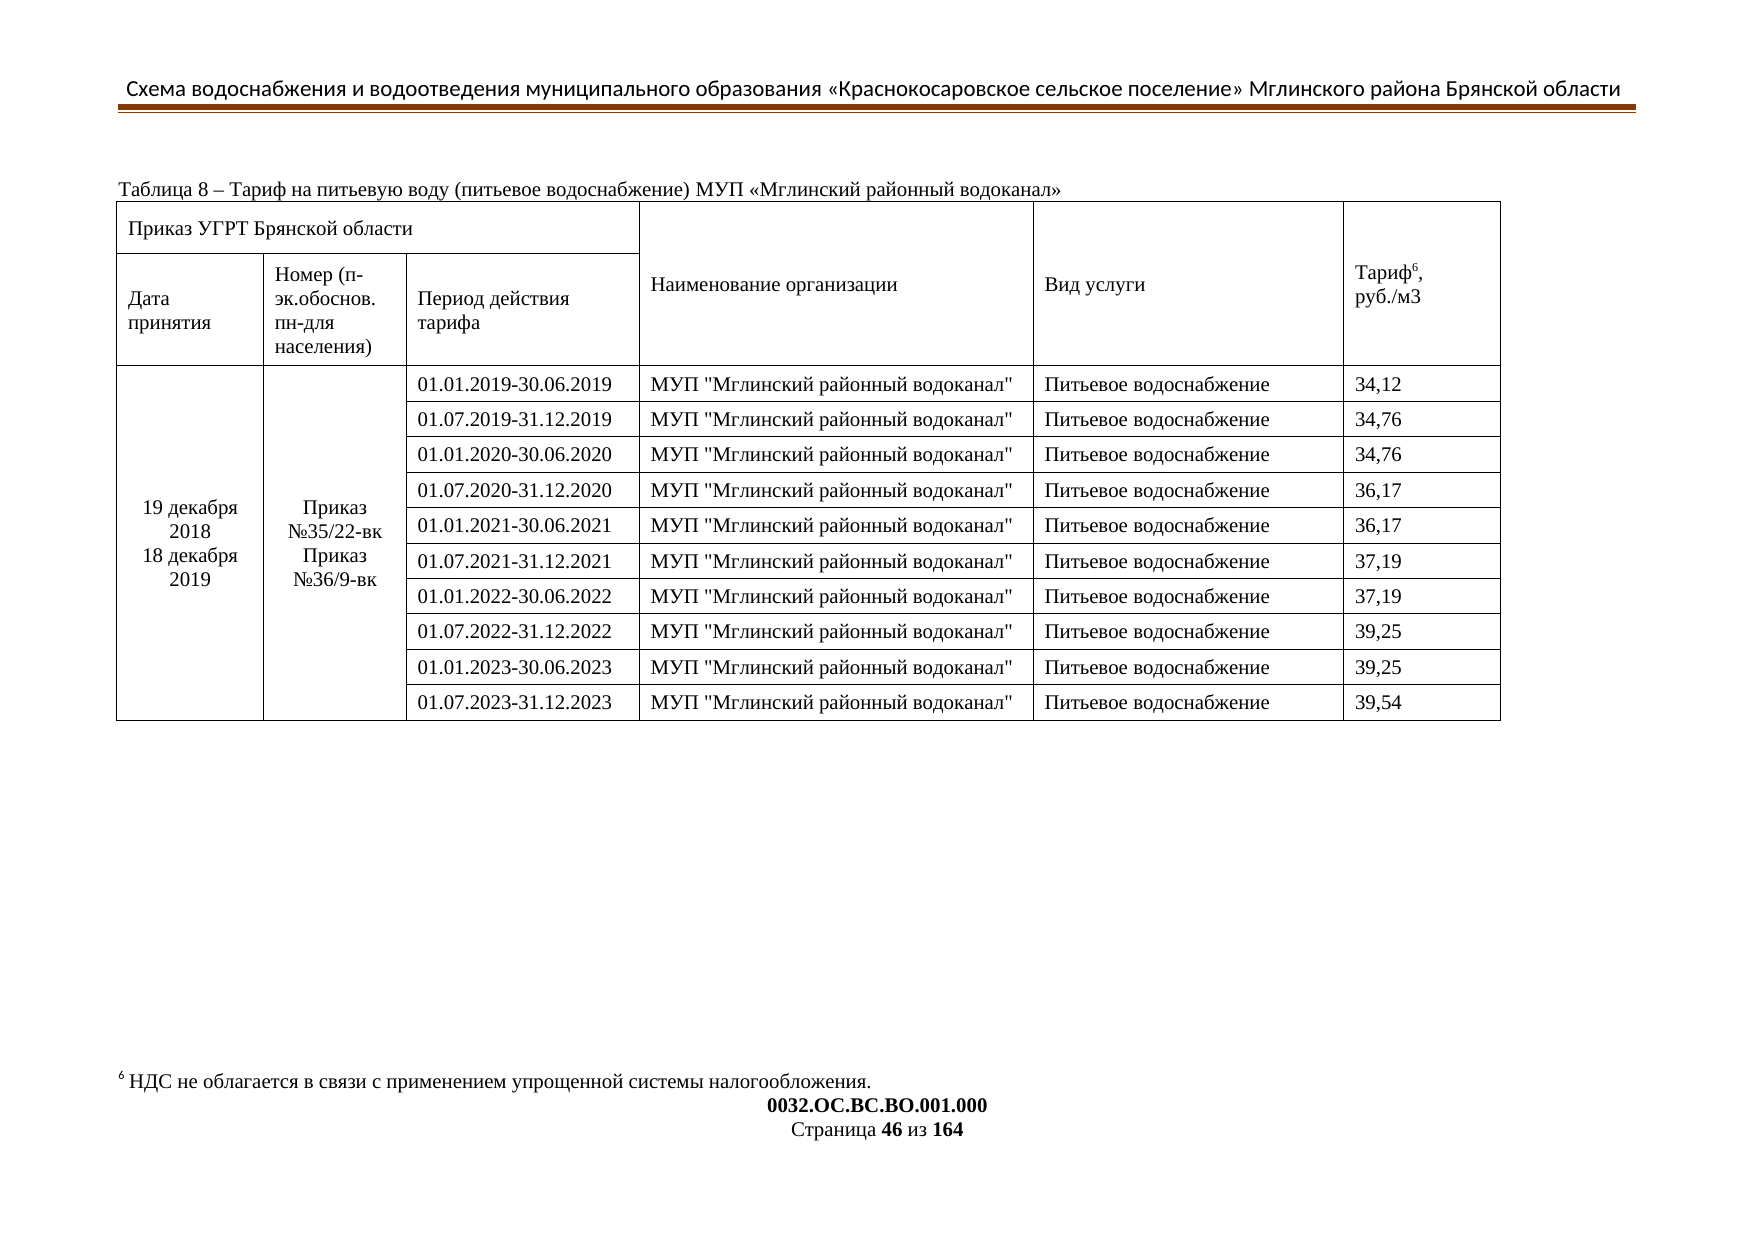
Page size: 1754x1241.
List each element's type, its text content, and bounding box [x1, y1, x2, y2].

table_cell 01.01.2020-30.06.2020 [407, 437, 639, 472]
table_cell 36,17 [1344, 508, 1500, 542]
table_cell МУП "Мглинский районный водоканал" [640, 508, 1033, 542]
table_cell Питьевое водоснабжение [1034, 402, 1343, 436]
table_cell МУП "Мглинский районный водоканал" [640, 579, 1033, 613]
table_cell Питьевое водоснабжение [1034, 579, 1343, 613]
table_cell 01.07.2021-31.12.2021 [407, 544, 639, 578]
table_cell Приказ №35/22-вк Приказ №36/9-вк [264, 366, 406, 719]
table_cell МУП "Мглинский районный водоканал" [640, 650, 1033, 684]
table_cell МУП "Мглинский районный водоканал" [640, 473, 1033, 507]
table_cell Питьевое водоснабжение [1034, 366, 1343, 401]
table_cell 37,19 [1344, 544, 1500, 578]
table_cell Питьевое водоснабжение [1034, 614, 1343, 649]
table_cell Номер (п-эк.обоснов. пн-для населения) [264, 254, 406, 365]
table_cell Питьевое водоснабжение [1034, 508, 1343, 542]
table_cell МУП "Мглинский районный водоканал" [640, 544, 1033, 578]
table_cell 34,76 [1344, 437, 1500, 472]
table_cell 01.01.2023-30.06.2023 [407, 650, 639, 684]
table_cell 34,12 [1344, 366, 1500, 401]
table_header Тариф, руб./м3 [1344, 202, 1500, 365]
table_cell 19 декабря 2018 18 декабря 2019 [117, 366, 263, 719]
table_cell МУП "Мглинский районный водоканал" [640, 437, 1033, 472]
table_cell Питьевое водоснабжение [1034, 650, 1343, 684]
table_cell Дата принятия [117, 254, 263, 365]
table_cell 01.07.2019-31.12.2019 [407, 402, 639, 436]
table_cell Питьевое водоснабжение [1034, 437, 1343, 472]
table_cell Период действия тарифа [407, 254, 639, 365]
table_cell 39,54 [1344, 685, 1500, 719]
table_header Приказ УГРТ Брянской области [117, 202, 639, 253]
table_header Наименование организации [640, 202, 1033, 365]
table_cell Питьевое водоснабжение [1034, 544, 1343, 578]
table_cell 01.07.2020-31.12.2020 [407, 473, 639, 507]
table_cell МУП "Мглинский районный водоканал" [640, 366, 1033, 401]
table_cell 01.07.2022-31.12.2022 [407, 614, 639, 649]
table_header Вид услуги [1034, 202, 1343, 365]
table_cell 34,76 [1344, 402, 1500, 436]
table_cell МУП "Мглинский районный водоканал" [640, 614, 1033, 649]
table_cell 39,25 [1344, 614, 1500, 649]
table_cell 01.07.2023-31.12.2023 [407, 685, 639, 719]
table_cell МУП "Мглинский районный водоканал" [640, 685, 1033, 719]
table_cell 36,17 [1344, 473, 1500, 507]
table_cell 01.01.2022-30.06.2022 [407, 579, 639, 613]
table_cell 01.01.2019-30.06.2019 [407, 366, 639, 401]
table_cell МУП "Мглинский районный водоканал" [640, 402, 1033, 436]
text Таблица 8 – Тариф на питьевую воду (питьевое водоснабжение) МУП «Мглинский районный водоканал» [118, 177, 1618, 201]
table_cell Питьевое водоснабжение [1034, 473, 1343, 507]
table_cell 39,25 [1344, 650, 1500, 684]
table_cell Питьевое водоснабжение [1034, 685, 1343, 719]
table_cell 37,19 [1344, 579, 1500, 613]
table_cell 01.01.2021-30.06.2021 [407, 508, 639, 542]
